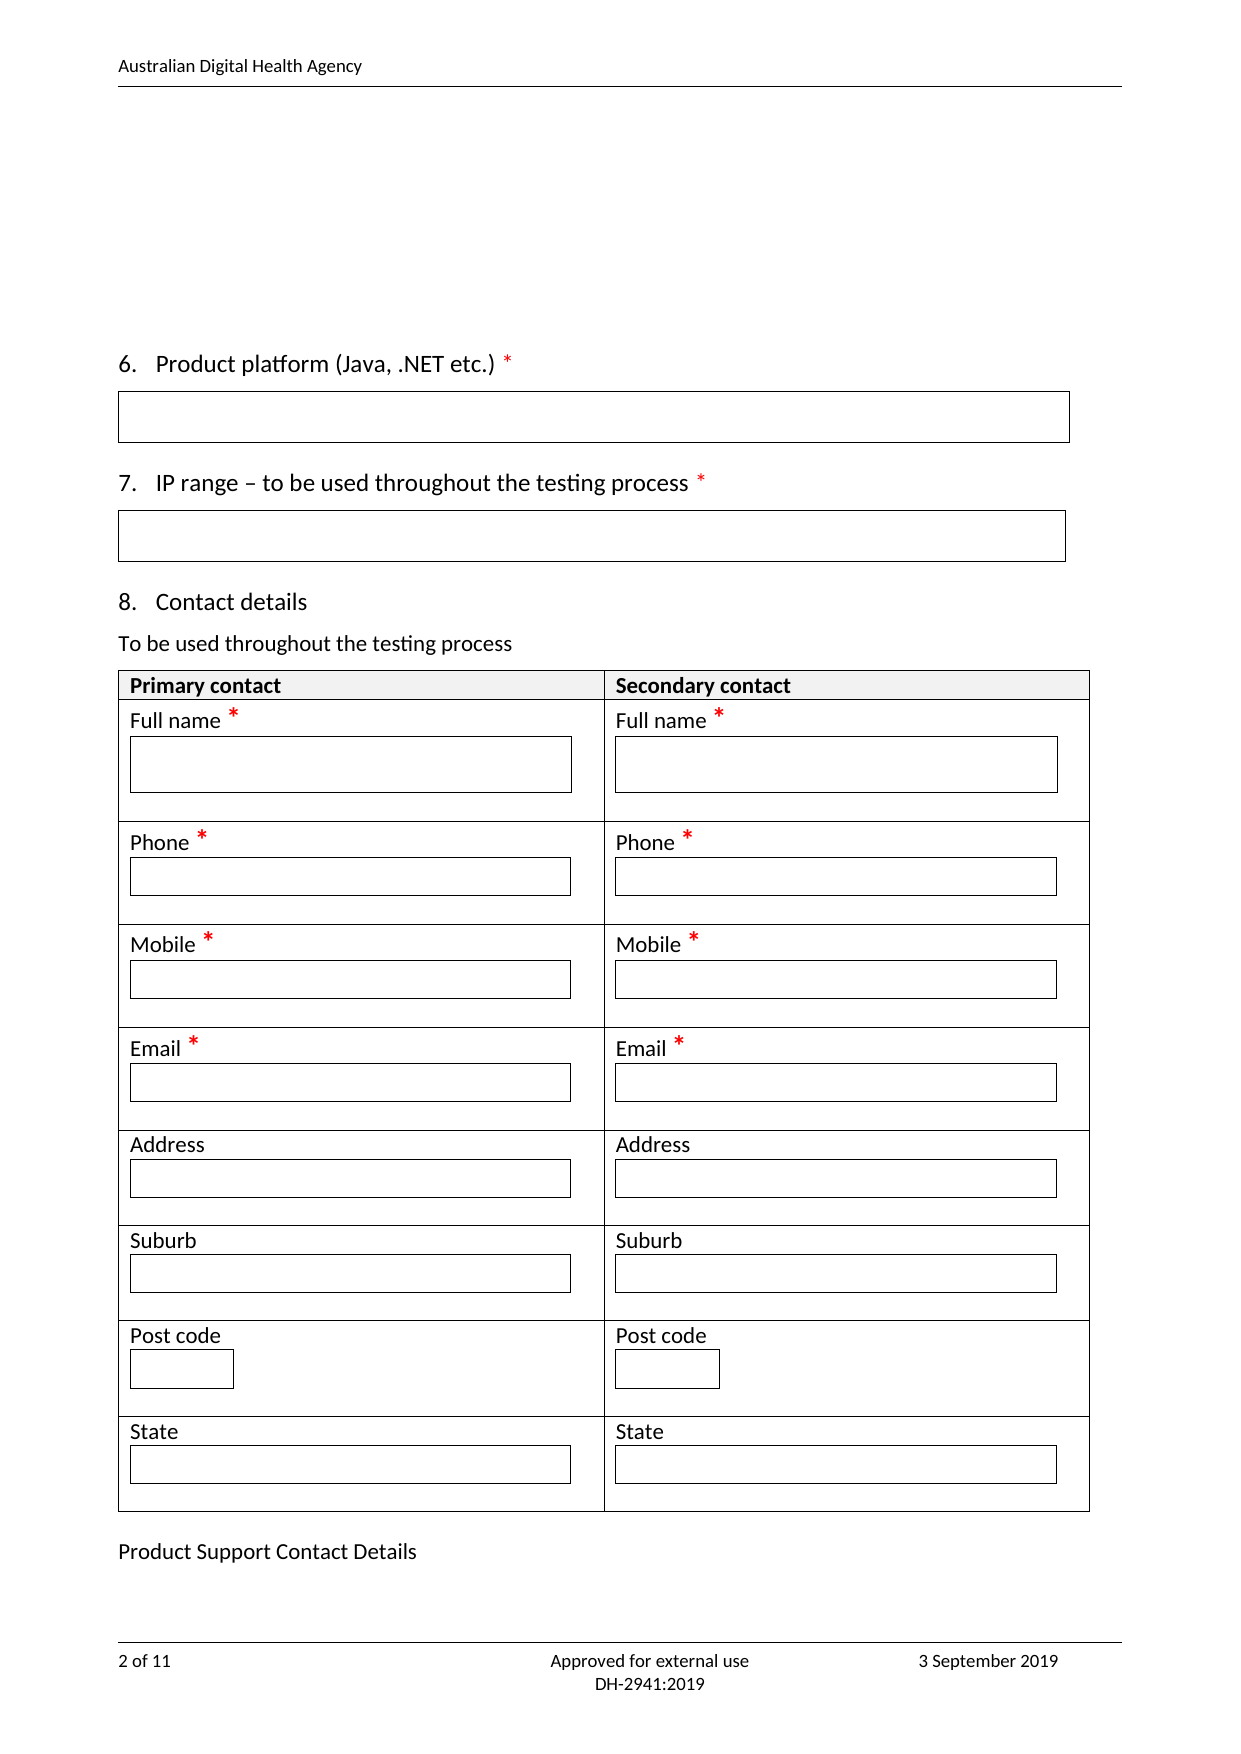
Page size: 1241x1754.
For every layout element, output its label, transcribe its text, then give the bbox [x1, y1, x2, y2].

table_cell Address [119, 1131, 604, 1225]
table_cell Phone * [119, 822, 604, 923]
table_cell Phone * [605, 822, 1089, 923]
table_cell Full name * [119, 700, 604, 821]
table_header Primary contact [119, 671, 604, 699]
table_cell Email * [605, 1028, 1089, 1129]
table_cell Full name * [605, 700, 1089, 821]
subtitle Product platform (Java, .NET etc.) * [118, 348, 1122, 379]
text To be used throughout the testing process [118, 629, 1122, 658]
table_cell Address [605, 1131, 1089, 1225]
table_cell Post code [605, 1321, 1089, 1416]
table_cell Suburb [119, 1226, 604, 1320]
table_cell Suburb [605, 1226, 1089, 1320]
table_cell Email * [119, 1028, 604, 1129]
subtitle Contact details [118, 587, 1122, 617]
subtitle IP range – to be used throughout the testing process * [118, 467, 1122, 498]
table_cell Mobile * [119, 925, 604, 1027]
table_cell State [605, 1417, 1089, 1511]
table_cell Post code [119, 1321, 604, 1416]
table_header Secondary contact [605, 671, 1089, 699]
table_cell State [119, 1417, 604, 1511]
table_cell Mobile * [605, 925, 1089, 1027]
text Product Support Contact Details [118, 1537, 1122, 1565]
